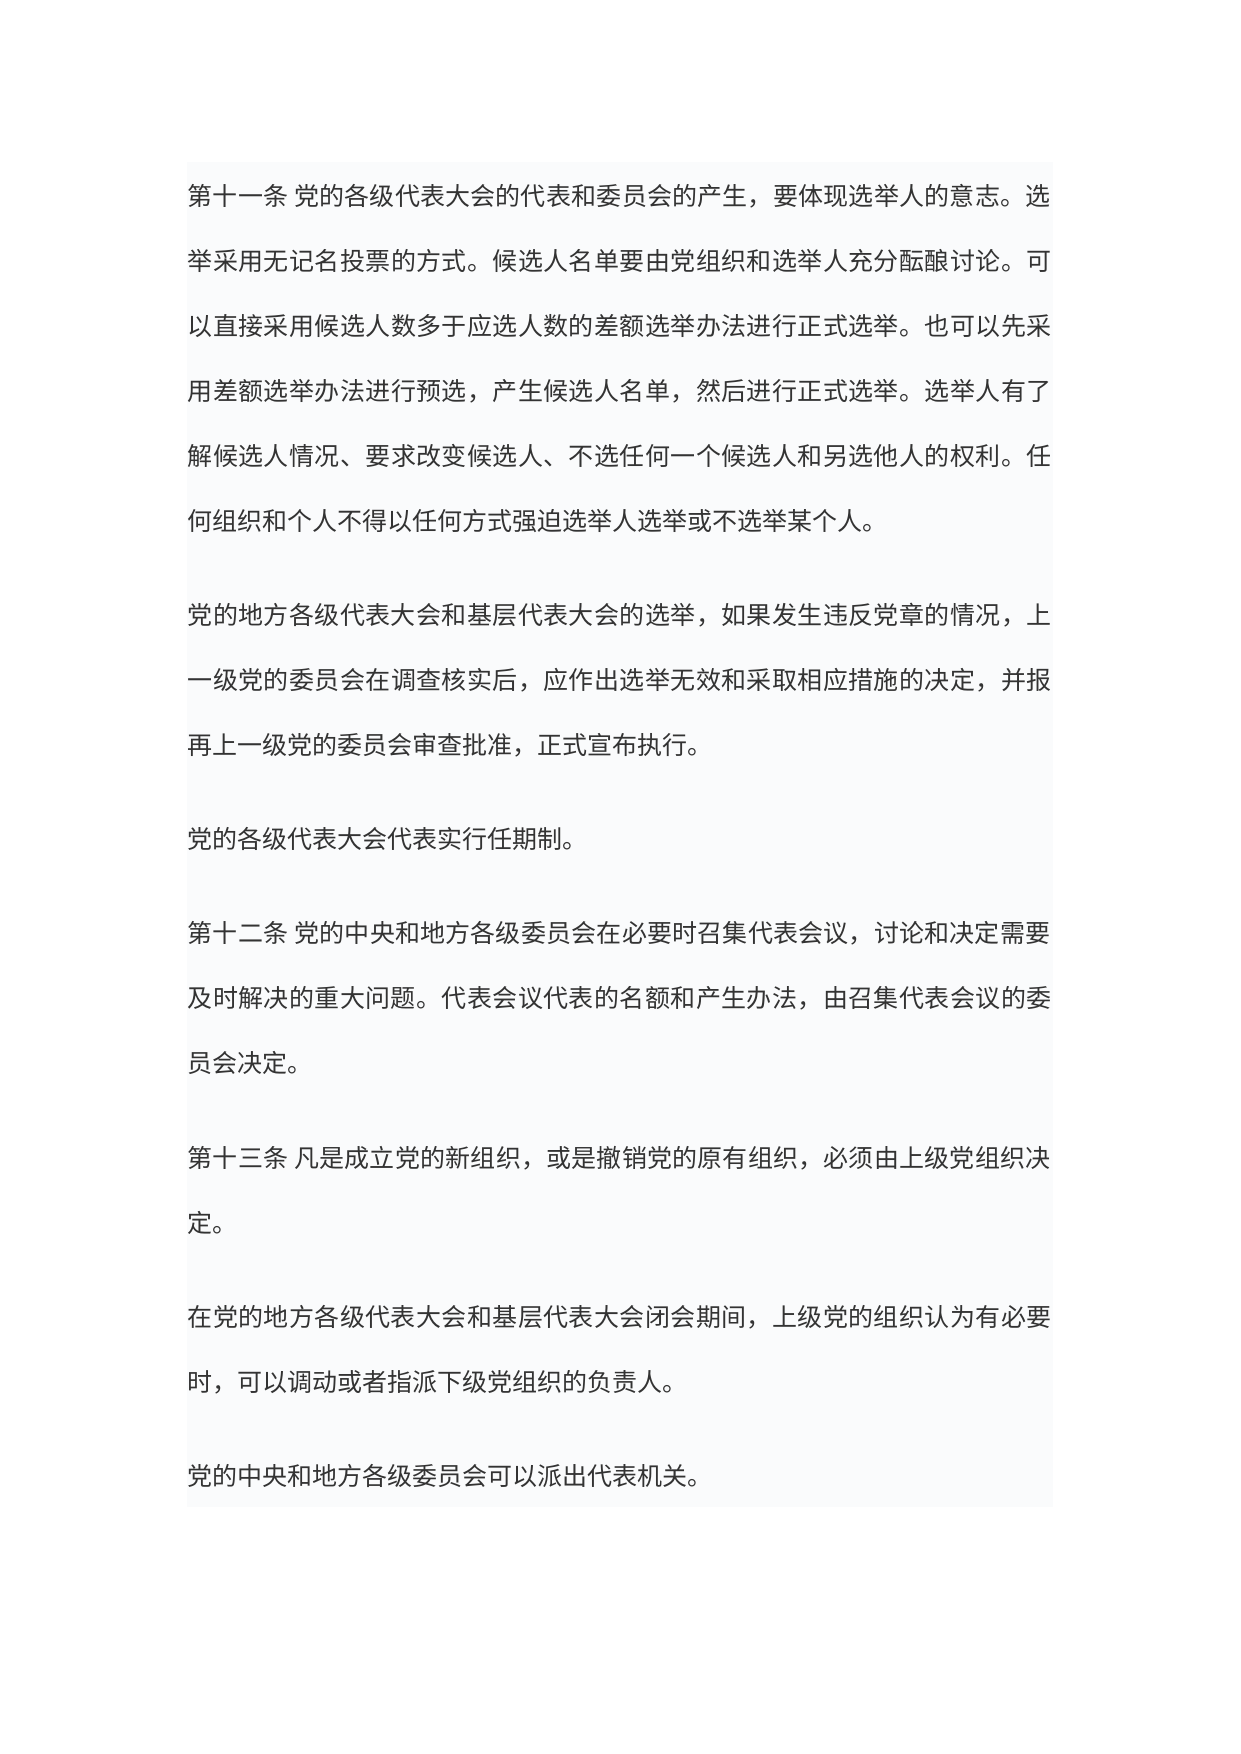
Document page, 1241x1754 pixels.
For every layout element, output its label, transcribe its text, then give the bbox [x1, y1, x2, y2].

text 第十三条 凡是成立党的新组织，或是撤销党的原有组织，必须由上级党组织决定。 [187, 1124, 1053, 1254]
text 党的中央和地方各级委员会可以派出代表机关。 [187, 1442, 1053, 1507]
text 党的各级代表大会代表实行任期制。 [187, 805, 1053, 870]
text 在党的地方各级代表大会和基层代表大会闭会期间，上级党的组织认为有必要时，可以调动或者指派下级党组织的负责人。 [187, 1283, 1053, 1413]
text 第十二条 党的中央和地方各级委员会在必要时召集代表会议，讨论和决定需要及时解决的重大问题。代表会议代表的名额和产生办法，由召集代表会议的委员会决定。 [187, 899, 1053, 1094]
text 第十一条 党的各级代表大会的代表和委员会的产生，要体现选举人的意志。选举采用无记名投票的方式。候选人名单要由党组织和选举人充分酝酿讨论。可以直接采用候选人数多于应选人数的差额选举办法进行正式选举。也可以先采用差额选举办法进行预选，产生候选人名单，然后进行正式选举。选举人有了解候选人情况、要求改变候选人、不选任何一个候选人和另选他人的权利。任何组织和个人不得以任何方式强迫选举人选举或不选举某个人。 [187, 162, 1053, 552]
text 党的地方各级代表大会和基层代表大会的选举，如果发生违反党章的情况，上一级党的委员会在调查核实后，应作出选举无效和采取相应措施的决定，并报再上一级党的委员会审查批准，正式宣布执行。 [187, 581, 1053, 776]
